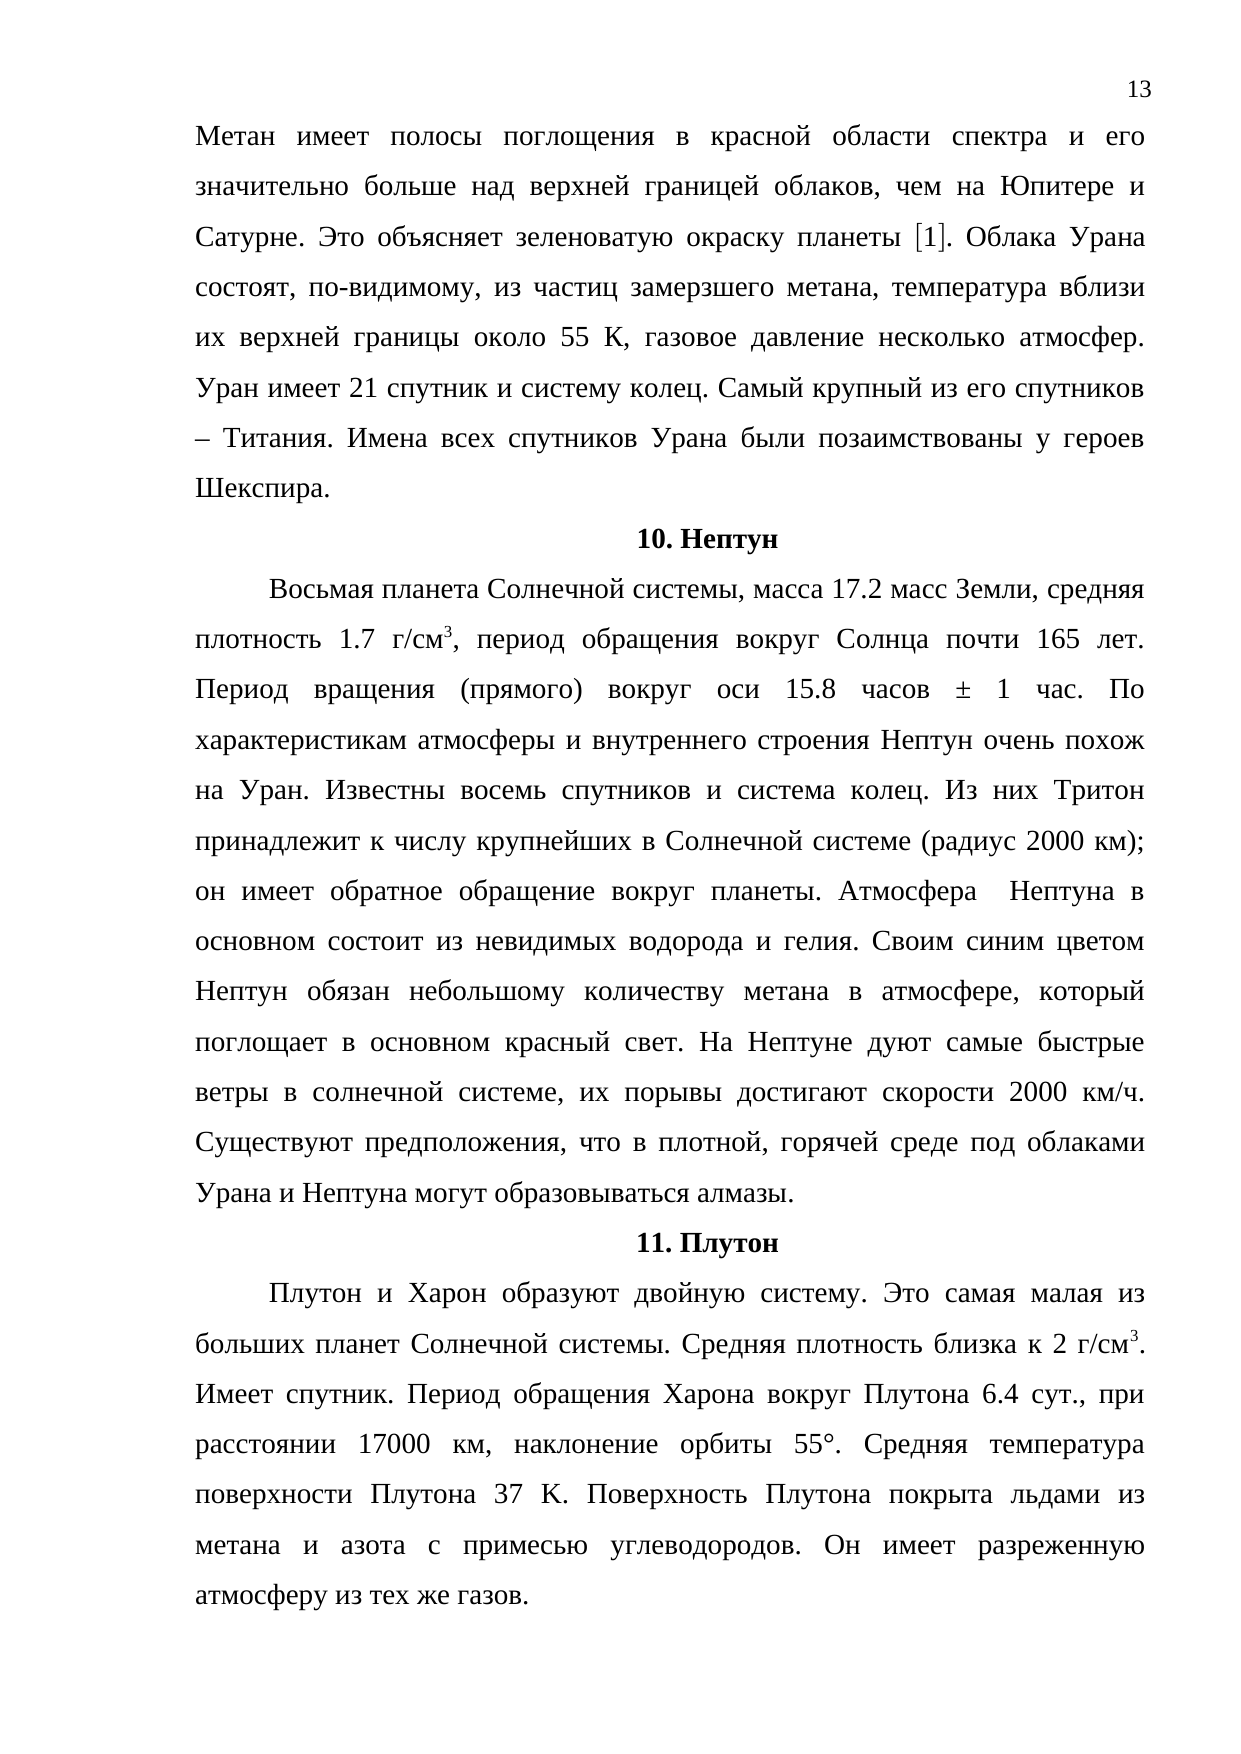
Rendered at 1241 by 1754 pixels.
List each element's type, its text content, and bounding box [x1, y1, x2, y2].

text Плутон и Харон образуют двойную систему. Это самая малая из больших планет Солнечной системы. Средняя плотность близка к 2 г/см3. Имеет спутник. Период обращения Харона вокруг Плутона 6.4 сут., при расстоянии , наклонение орбиты 55°. Средняя температура поверхности Плутона 37 K. Поверхность Плутона покрыта льдами из метана и азота с примесью углеводородов. Он имеет разреженную атмосферу из тех же газов. [195, 1275, 1146, 1611]
text 11. Плутон [195, 1225, 1146, 1259]
text Восьмая планета Солнечной системы, масса 17.2 масс Земли, средняя плотность 1.7 г/см3, период обращения вокруг Солнца почти 165 лет. Период вращения (прямого) вокруг оси 15.8 часов ± 1 час. По характеристикам атмосферы и внутреннего строения Нептун очень похож на Уран. Известны восемь спутников и система колец. Из них Тритон принадлежит к числу крупнейших в Солнечной системе (радиус ); он имеет обратное обращение вокруг планеты. Атмосфера Нептуна в основном состоит из невидимых водорода и гелия. Своим синим цветом Нептун обязан небольшому количеству метана в атмосфере, который поглощает в основном красный свет. На Нептуне дуют самые быстрые ветры в солнечной системе, их порывы достигают скорости . Существуют предположения, что в плотной, горячей среде под облаками Урана и Нептуна могут образовываться алмазы. [195, 571, 1146, 1208]
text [195, 118, 1146, 504]
text 10. Нептун [195, 521, 1146, 554]
